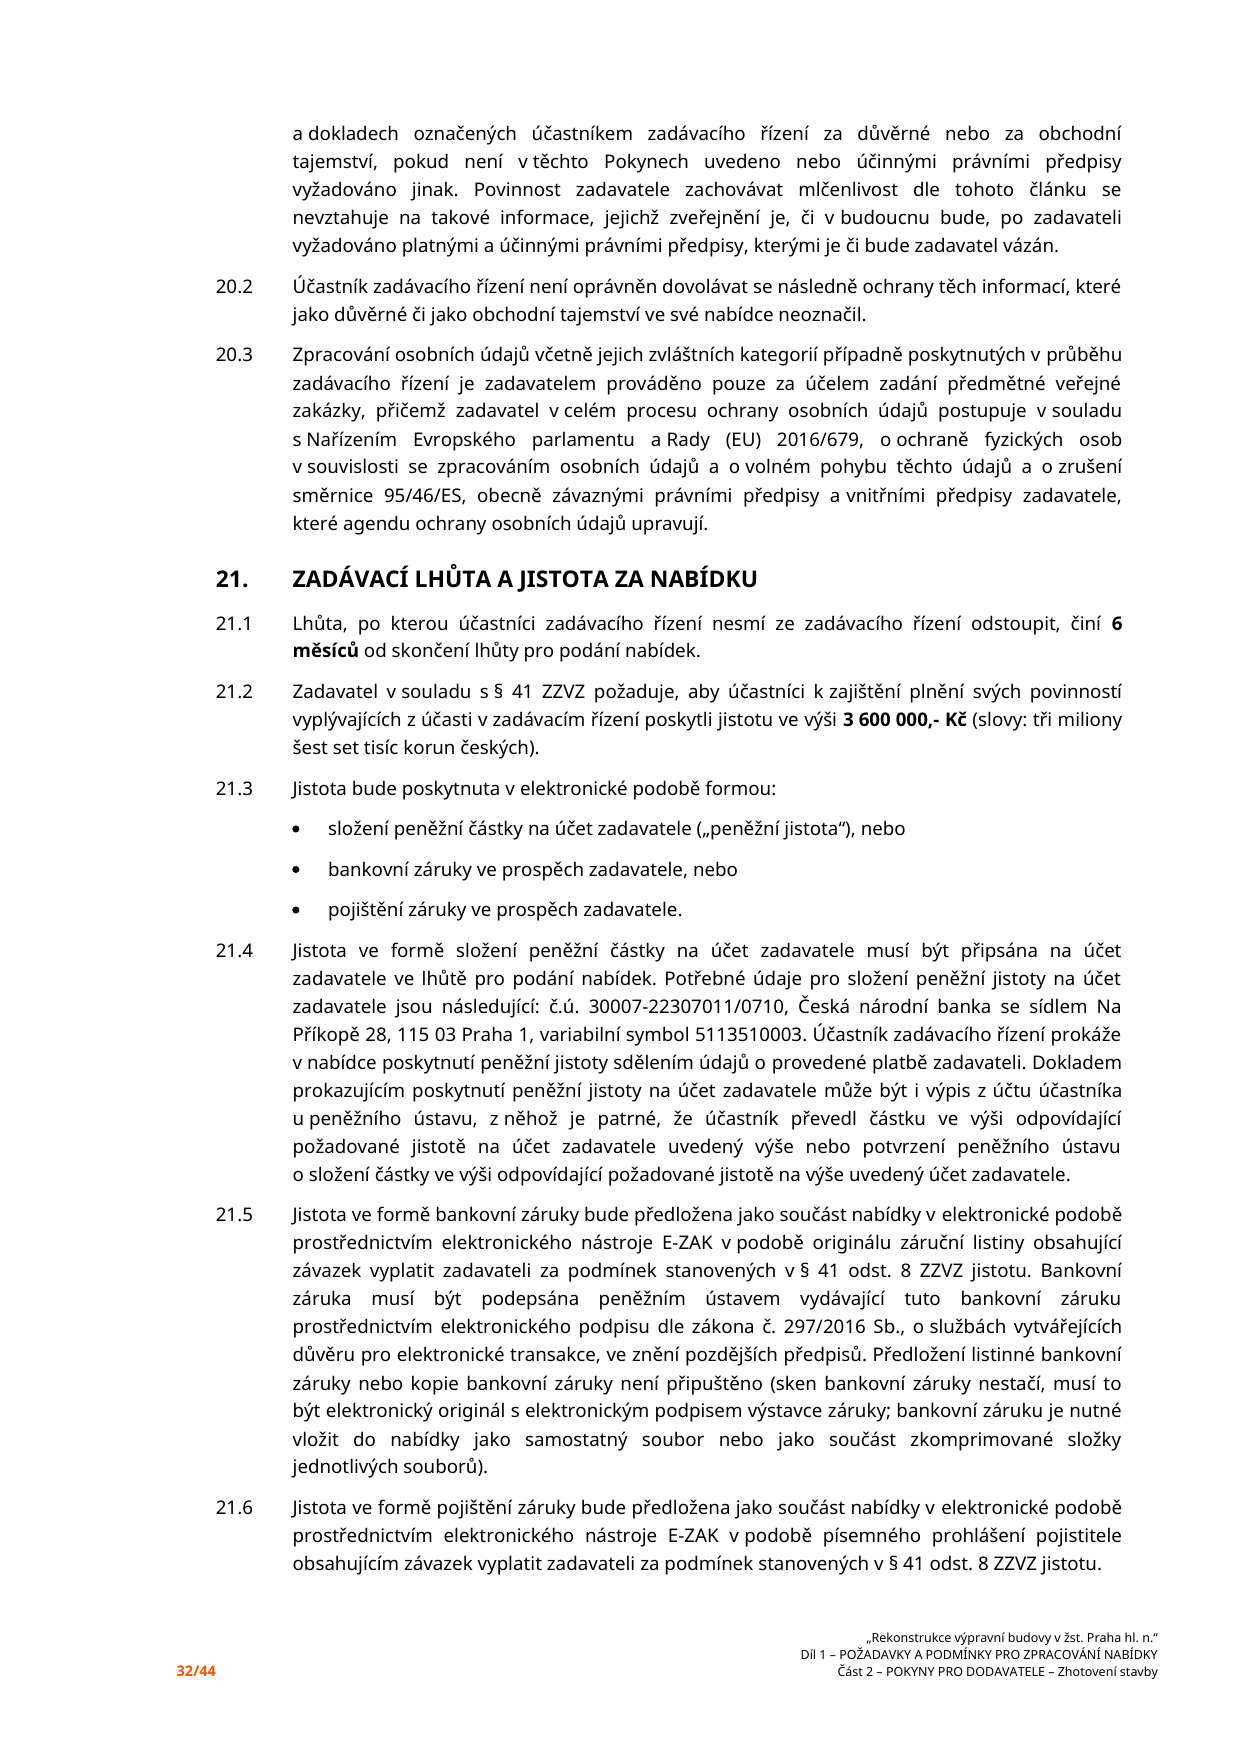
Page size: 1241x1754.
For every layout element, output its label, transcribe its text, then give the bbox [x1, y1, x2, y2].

text ZADÁVACÍ LHŮTA A JISTOTA ZA NABÍDKU [216, 563, 1122, 594]
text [216, 121, 1122, 258]
text Zpracování osobních údajů včetně jejich zvláštních kategorií případně poskytnutých v průběhu zadávacího řízení je zadavatelem prováděno pouze za účelem zadání předmětné veřejné zakázky, přičemž zadavatel v celém procesu ochrany osobních údajů postupuje v souladu s Nařízením Evropského parlamentu a Rady (EU) 2016/679, o ochraně fyzických osob v souvislosti se zpracováním osobních údajů a o volném pohybu těchto údajů a o zrušení směrnice 95/46/ES, obecně závaznými právními předpisy a vnitřními předpisy zadavatele, které agendu ochrany osobních údajů upravují. [216, 342, 1122, 535]
text Jistota ve formě složení peněžní částky na účet zadavatele musí být připsána na účet zadavatele ve lhůtě pro podání nabídek. Potřebné údaje pro složení peněžní jistoty na účet zadavatele jsou následující: č.ú. 30007-22307011/0710, Česká národní banka se sídlem Na Příkopě 28, 115 03 Praha 1, variabilní symbol 5113510003. Účastník zadávacího řízení prokáže v nabídce poskytnutí peněžní jistoty sdělením údajů o provedené platbě zadavateli. Dokladem prokazujícím poskytnutí peněžní jistoty na účet zadavatele může být i výpis z účtu účastníka u peněžního ústavu, z něhož je patrné, že účastník převedl částku ve výši odpovídající požadované jistotě na účet zadavatele uvedený výše nebo potvrzení peněžního ústavu o složení částky ve výši odpovídající požadované jistotě na výše uvedený účet zadavatele. [216, 937, 1122, 1187]
text pojištění záruky ve prospěch zadavatele. [292, 896, 1122, 922]
text Jistota ve formě pojištění záruky bude předložena jako součást nabídky v elektronické podobě prostřednictvím elektronického nástroje E-ZAK v podobě písemného prohlášení pojistitele obsahujícím závazek vyplatit zadavateli za podmínek stanovených v § 41 odst. 8 ZZVZ jistotu. [216, 1494, 1122, 1576]
text Zadavatel v souladu s § 41 ZZVZ požaduje, aby účastníci k zajištění plnění svých povinností vyplývajících z účasti v zadávacím řízení poskytli jistotu ve výši 3 600 000,- Kč (slovy: tři miliony šest set tisíc korun českých). [216, 678, 1122, 760]
text Jistota ve formě bankovní záruky bude předložena jako součást nabídky v elektronické podobě prostřednictvím elektronického nástroje E-ZAK v podobě originálu záruční listiny obsahující závazek vyplatit zadavateli za podmínek stanovených v § 41 odst. 8 ZZVZ jistotu. Bankovní záruka musí být podepsána peněžním ústavem vydávající tuto bankovní záruku prostřednictvím elektronického podpisu dle zákona č. 297/2016 Sb., o službách vytvářejících důvěru pro elektronické transakce, ve znění pozdějších předpisů. Předložení listinné bankovní záruky nebo kopie bankovní záruky není připuštěno (sken bankovní záruky nestačí, musí to být elektronický originál s elektronickým podpisem výstavce záruky; bankovní záruku je nutné vložit do nabídky jako samostatný soubor nebo jako součást zkomprimované složky jednotlivých souborů). [216, 1202, 1122, 1479]
text Lhůta, po kterou účastníci zadávacího řízení nesmí ze zadávacího řízení odstoupit, činí 6 měsíců od skončení lhůty pro podání nabídek. [216, 610, 1122, 663]
text složení peněžní částky na účet zadavatele („peněžní jistota“), nebo [292, 815, 1122, 841]
text Účastník zadávacího řízení není oprávněn dovolávat se následně ochrany těch informací, které jako důvěrné či jako obchodní tajemství ve své nabídce neoznačil. [216, 273, 1122, 327]
text bankovní záruky ve prospěch zadavatele, nebo [292, 856, 1122, 881]
text Jistota bude poskytnuta v elektronické podobě formou: [216, 775, 1122, 800]
